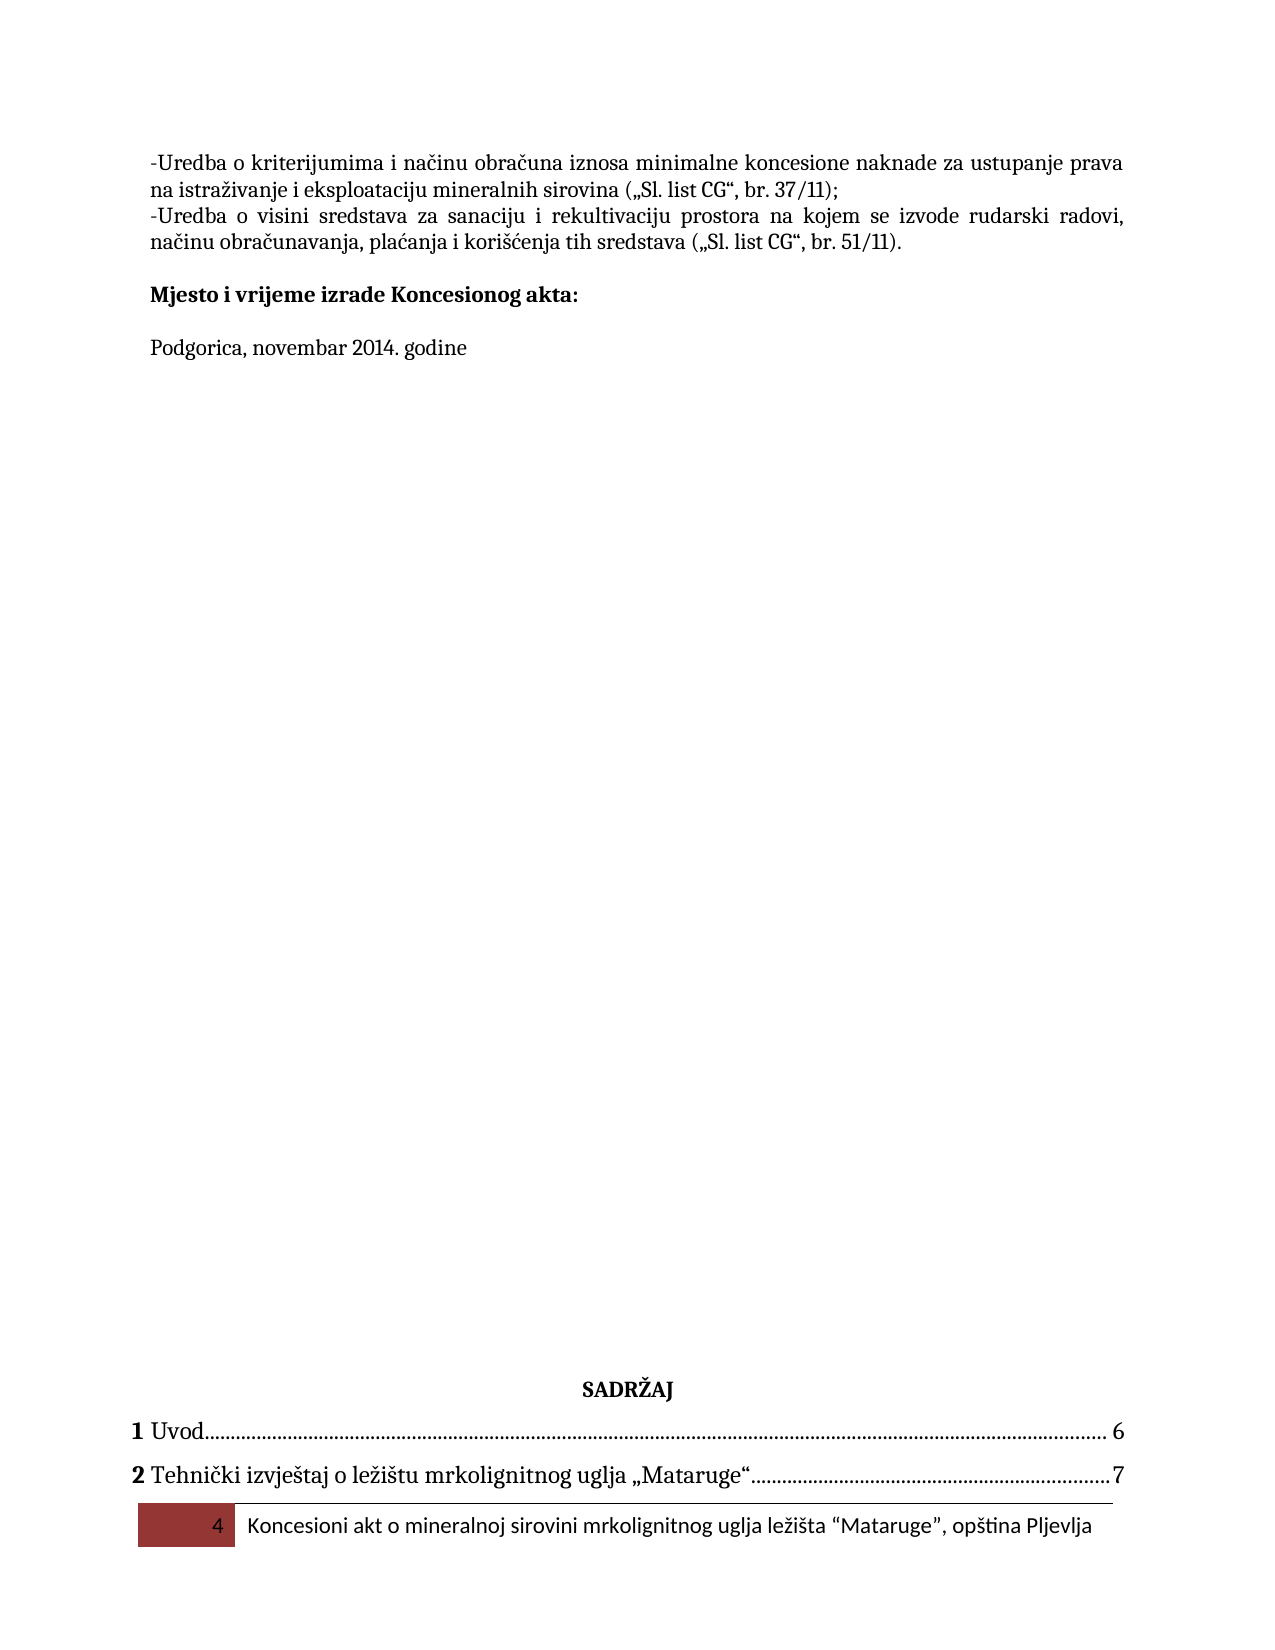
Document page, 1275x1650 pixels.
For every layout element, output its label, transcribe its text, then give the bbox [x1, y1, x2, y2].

text Podgorica, novembar 2014. godine [150, 334, 1125, 361]
text Mjesto i vrijeme izrade Koncesionog akta: [150, 282, 1125, 308]
text -Uredba o kriterijumima i načinu obračuna iznosa minimalne koncesione naknade za ustupanje prava na istraživanje i eksploataciju mineralnih sirovina („Sl. list CG“, br. 37/11); [150, 150, 1125, 203]
text SADRŽAJ [131, 1377, 1125, 1403]
text 2 Tehnički izvještaj o ležištu mrkolignitnog uglja „Mataruge“ 7 [131, 1461, 1125, 1489]
text 1 Uvod 6 [131, 1417, 1125, 1446]
text -Uredba o visini sredstava za sanaciju i rekultivaciju prostora na kojem se izvode rudarski radovi, načinu obračunavanja, plaćanja i korišćenja tih sredstava („Sl. list CG“, br. 51/11). [150, 203, 1125, 255]
